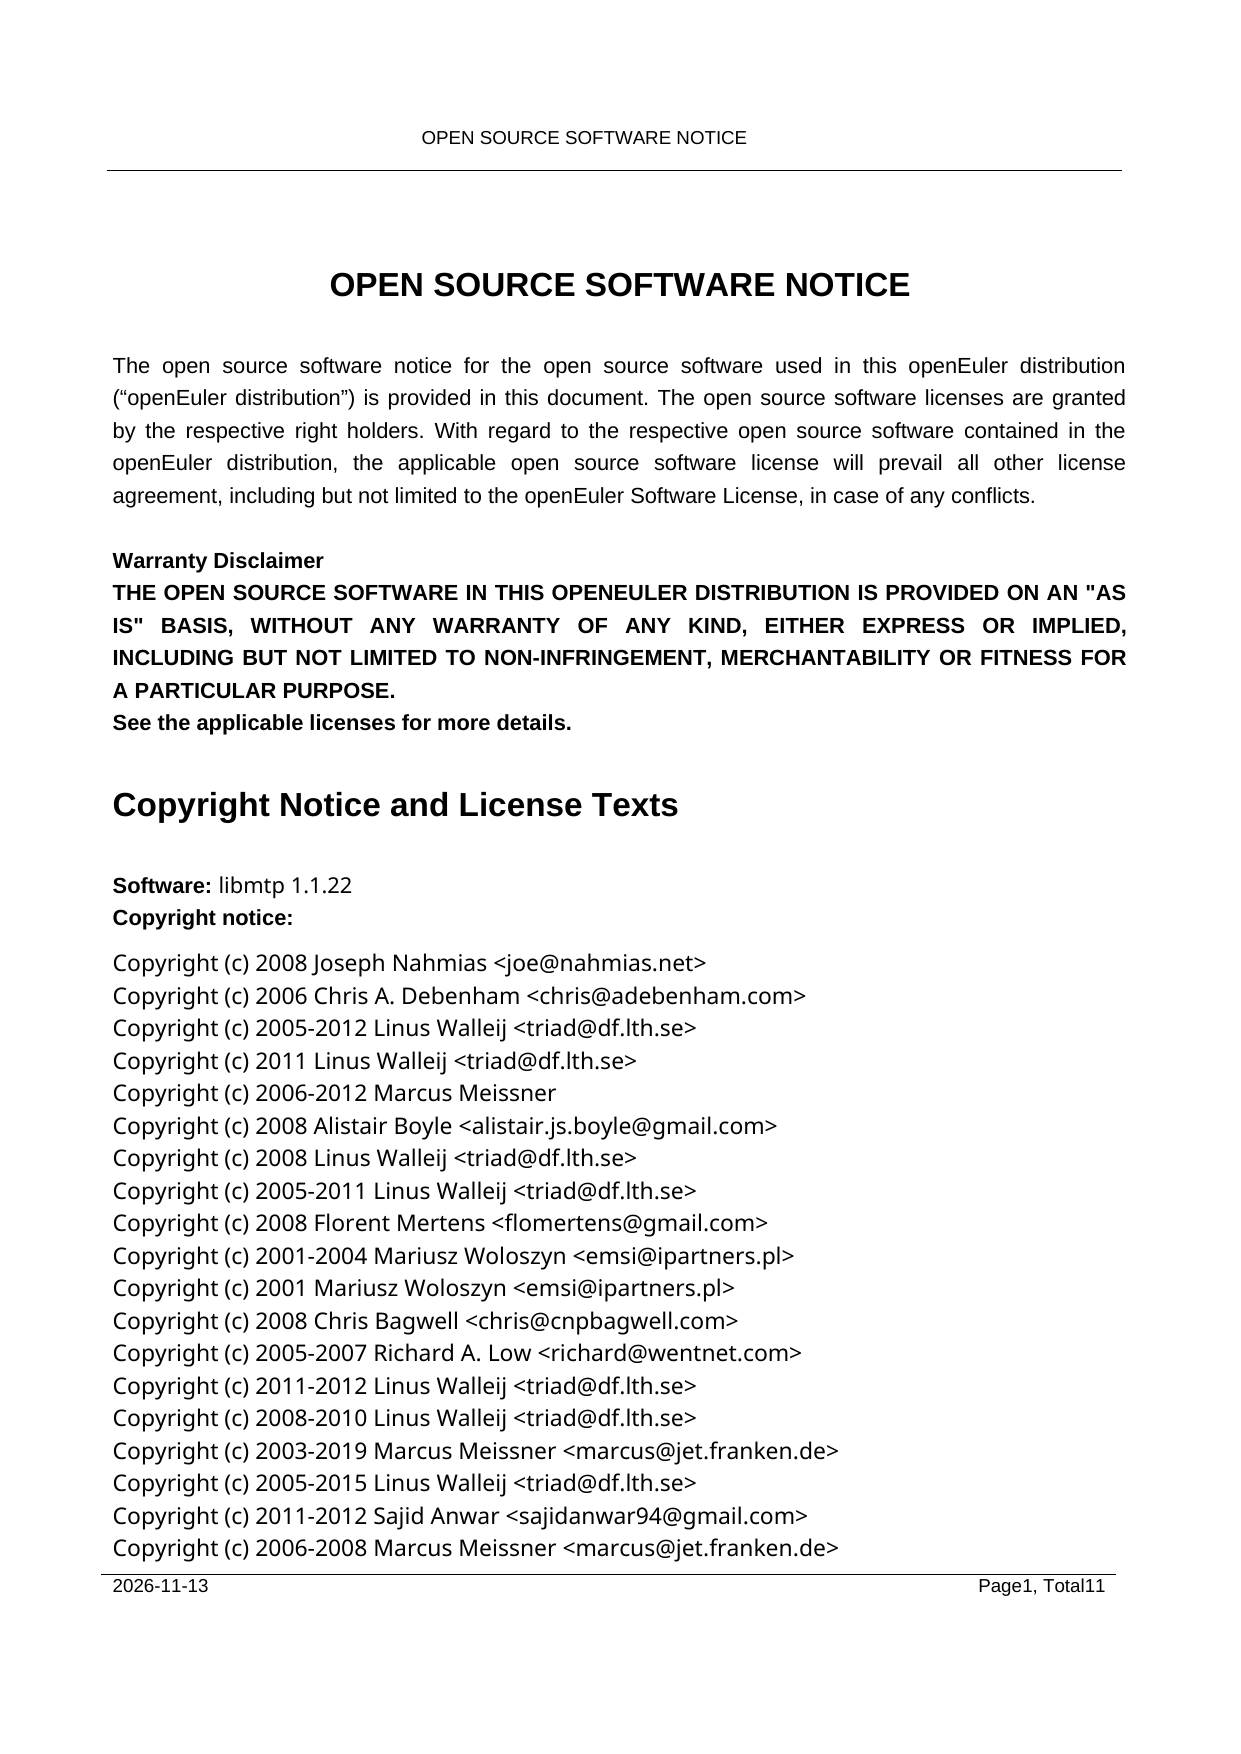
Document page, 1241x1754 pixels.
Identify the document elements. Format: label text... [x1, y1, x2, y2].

text The open source software notice for the open source software used in this openEuler distribution (“openEuler distribution”) is provided in this document. The open source software licenses are granted by the respective right holders. With regard to the respective open source software contained in the openEuler distribution, the applicable open source software license will prevail all other license agreement, including but not limited to the openEuler Software License, in case of any conflicts. [112, 349, 1128, 511]
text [112, 947, 1128, 1564]
text Copyright Notice and License Texts [112, 771, 1128, 836]
text Copyright notice: [112, 901, 1128, 934]
text Warranty Disclaimer [112, 544, 1128, 576]
text THE OPEN SOURCE SOFTWARE IN THIS OPENEULER DISTRIBUTION IS PROVIDED ON AN "AS IS" BASIS, WITHOUT ANY WARRANTY OF ANY KIND, EITHER EXPRESS OR IMPLIED, INCLUDING BUT NOT LIMITED TO NON-INFRINGEMENT, MERCHANTABILITY OR FITNESS FOR A PARTICULAR PURPOSE. See the applicable licenses for more details. [112, 576, 1128, 739]
text OPEN SOURCE SOFTWARE NOTICE [112, 251, 1128, 316]
title Software: libmtp 1.1.22 [112, 869, 1128, 901]
